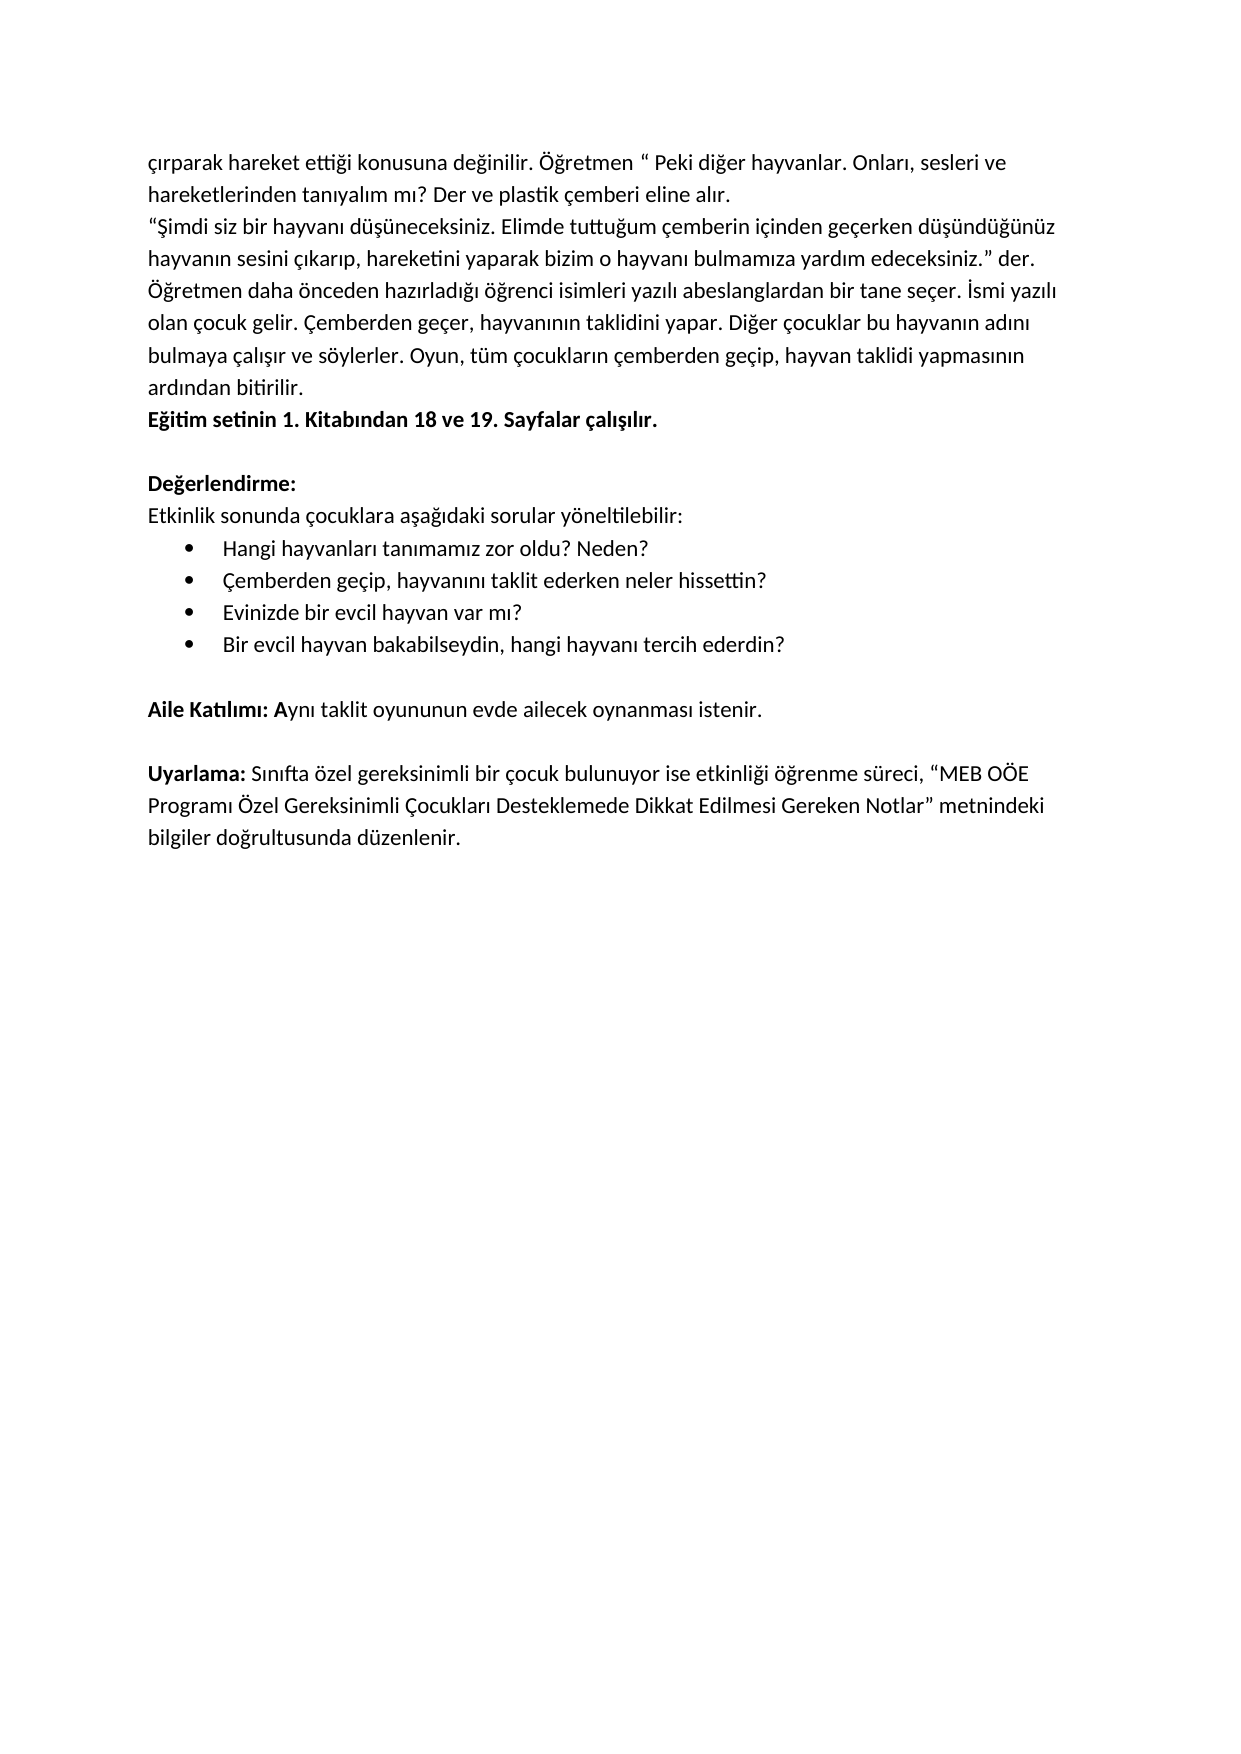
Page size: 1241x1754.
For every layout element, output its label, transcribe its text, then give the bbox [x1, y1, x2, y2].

list Çemberden geçip, hayvanını taklit ederken neler hissettin? [185, 566, 1093, 594]
text Aile Katılımı: Aynı taklit oyununun evde ailecek oynanması istenir. [148, 695, 1093, 723]
text Eğitim setinin 1. Kitabından 18 ve 19. Sayfalar çalışılır. [148, 405, 1093, 433]
text Değerlendirme: [148, 469, 1093, 497]
list Evinizde bir evcil hayvan var mı? [185, 598, 1093, 626]
list Hangi hayvanları tanımamız zor oldu? Neden? [185, 534, 1093, 562]
text Öğretmen daha önceden hazırladığı öğrenci isimleri yazılı abeslanglardan bir tane seçer. İsmi yazılı olan çocuk gelir. Çemberden geçer, hayvanının taklidini yapar. Diğer çocuklar bu hayvanın adını bulmaya çalışır ve söylerler. Oyun, tüm çocukların çemberden geçip, hayvan taklidi yapmasının ardından bitirilir. [148, 276, 1093, 401]
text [148, 148, 1093, 208]
text Etkinlik sonunda çocuklara aşağıdaki sorular yöneltilebilir: [148, 502, 1093, 530]
text “Şimdi siz bir hayvanı düşüneceksiniz. Elimde tuttuğum çemberin içinden geçerken düşündüğünüz hayvanın sesini çıkarıp, hareketini yaparak bizim o hayvanı bulmamıza yardım edeceksiniz.” der. [148, 212, 1093, 272]
text Uyarlama: Sınıfta özel gereksinimli bir çocuk bulunuyor ise etkinliği öğrenme süreci, “MEB OÖE Programı Özel Gereksinimli Çocukları Desteklemede Dikkat Edilmesi Gereken Notlar” metnindeki bilgiler doğrultusunda düzenlenir. [148, 759, 1093, 852]
list Bir evcil hayvan bakabilseydin, hangi hayvanı tercih ederdin? [185, 630, 1093, 658]
